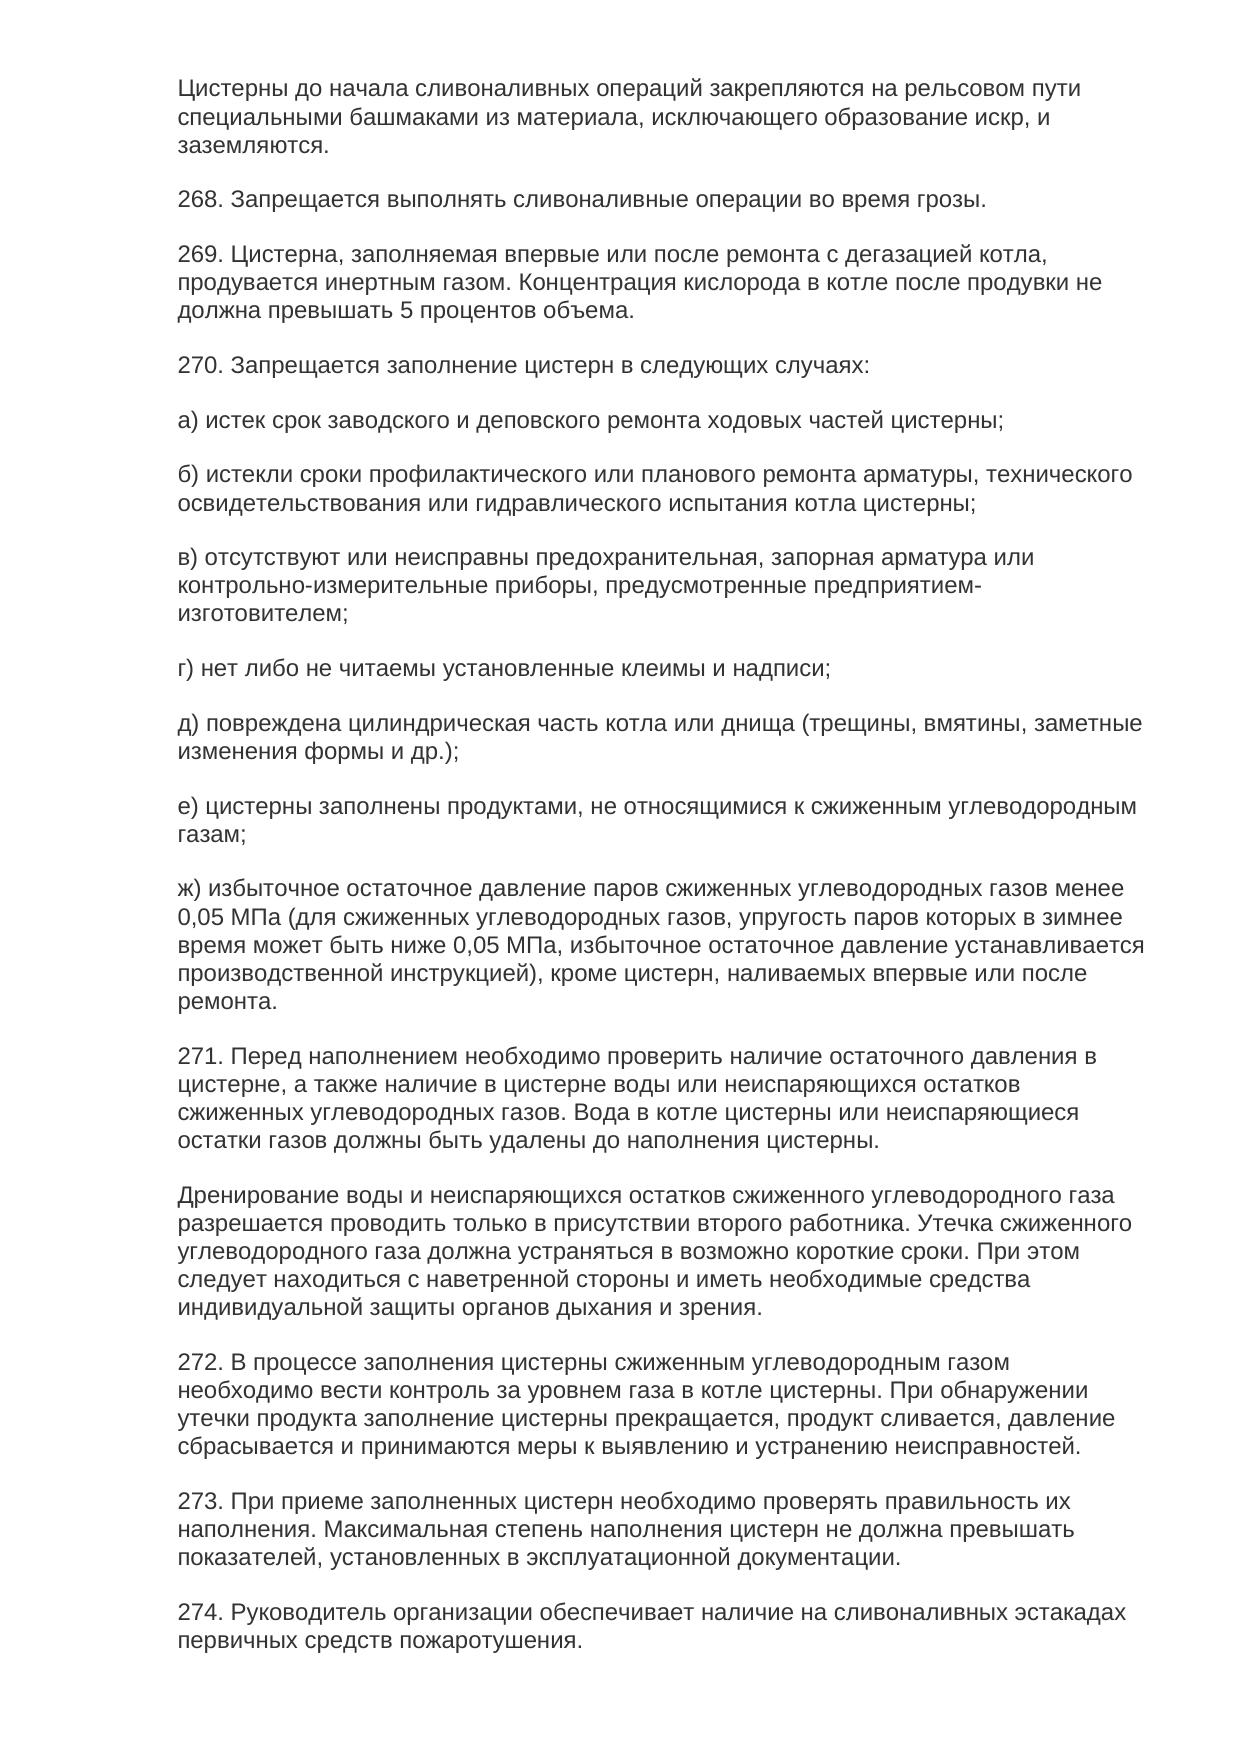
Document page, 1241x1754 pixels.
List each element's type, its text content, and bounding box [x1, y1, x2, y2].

text 271. Перед наполнением необходимо проверить наличие остаточного давления в цистерне, а также наличие в цистерне воды или неиспаряющихся остатков сжиженных углеводородных газов. Вода в котле цистерны или неиспаряющиеся остатки газов должны быть удалены до наполнения цистерны. [177, 1041, 1152, 1153]
text 268. Запрещается выполнять сливоналивные операции во время грозы. [177, 185, 1152, 213]
text 273. При приеме заполненных цистерн необходимо проверять правильность их наполнения. Максимальная степень наполнения цистерн не должна превышать показателей, установленных в эксплуатационной документации. [177, 1486, 1152, 1571]
text 270. Запрещается заполнение цистерн в следующих случаях: [177, 350, 1152, 378]
text 274. Руководитель организации обеспечивает наличие на сливоналивных эстакадах первичных средств пожаротушения. [177, 1597, 1152, 1653]
text д) повреждена цилиндрическая часть котла или днища (трещины, вмятины, заметные изменения формы и др.); [177, 708, 1152, 764]
text а) истек срок заводского и деповского ремонта ходовых частей цистерны; [177, 405, 1152, 433]
text б) истекли сроки профилактического или планового ремонта арматуры, технического освидетельствования или гидравлического испытания котла цистерны; [177, 460, 1152, 516]
text е) цистерны заполнены продуктами, не относящимися к сжиженным углеводородным газам; [177, 791, 1152, 847]
text г) нет либо не читаемы установленные клеимы и надписи; [177, 653, 1152, 682]
text 269. Цистерна, заполняемая впервые или после ремонта с дегазацией котла, продувается инертным газом. Концентрация кислорода в котле после продувки не должна превышать 5 процентов объема. [177, 239, 1152, 324]
text Дренирование воды и неиспаряющихся остатков сжиженного углеводородного газа разрешается проводить только в присутствии второго работника. Утечка сжиженного углеводородного газа должна устраняться в возможно короткие сроки. При этом следует находиться с наветренной стороны и иметь необходимые средства индивидуальной защиты органов дыхания и зрения. [177, 1180, 1152, 1321]
text Цистерны до начала сливоналивных операций закрепляются на рельсовом пути специальными башмаками из материала, исключающего образование искр, и заземляются. [177, 74, 1152, 158]
text в) отсутствуют или неисправны предохранительная, запорная арматура или контрольно-измерительные приборы, предусмотренные предприятием-изготовителем; [177, 543, 1152, 627]
text 272. В процессе заполнения цистерны сжиженным углеводородным газом необходимо вести контроль за уровнем газа в котле цистерны. При обнаружении утечки продукта заполнение цистерны прекращается, продукт сливается, давление сбрасывается и принимаются меры к выявлению и устранению неисправностей. [177, 1347, 1152, 1460]
text ж) избыточное остаточное давление паров сжиженных углеводородных газов менее 0,05 МПа (для сжиженных углеводородных газов, упругость паров которых в зимнее время может быть ниже 0,05 МПа, избыточное остаточное давление устанавливается производственной инструкцией), кроме цистерн, наливаемых впервые или после ремонта. [177, 874, 1152, 1014]
